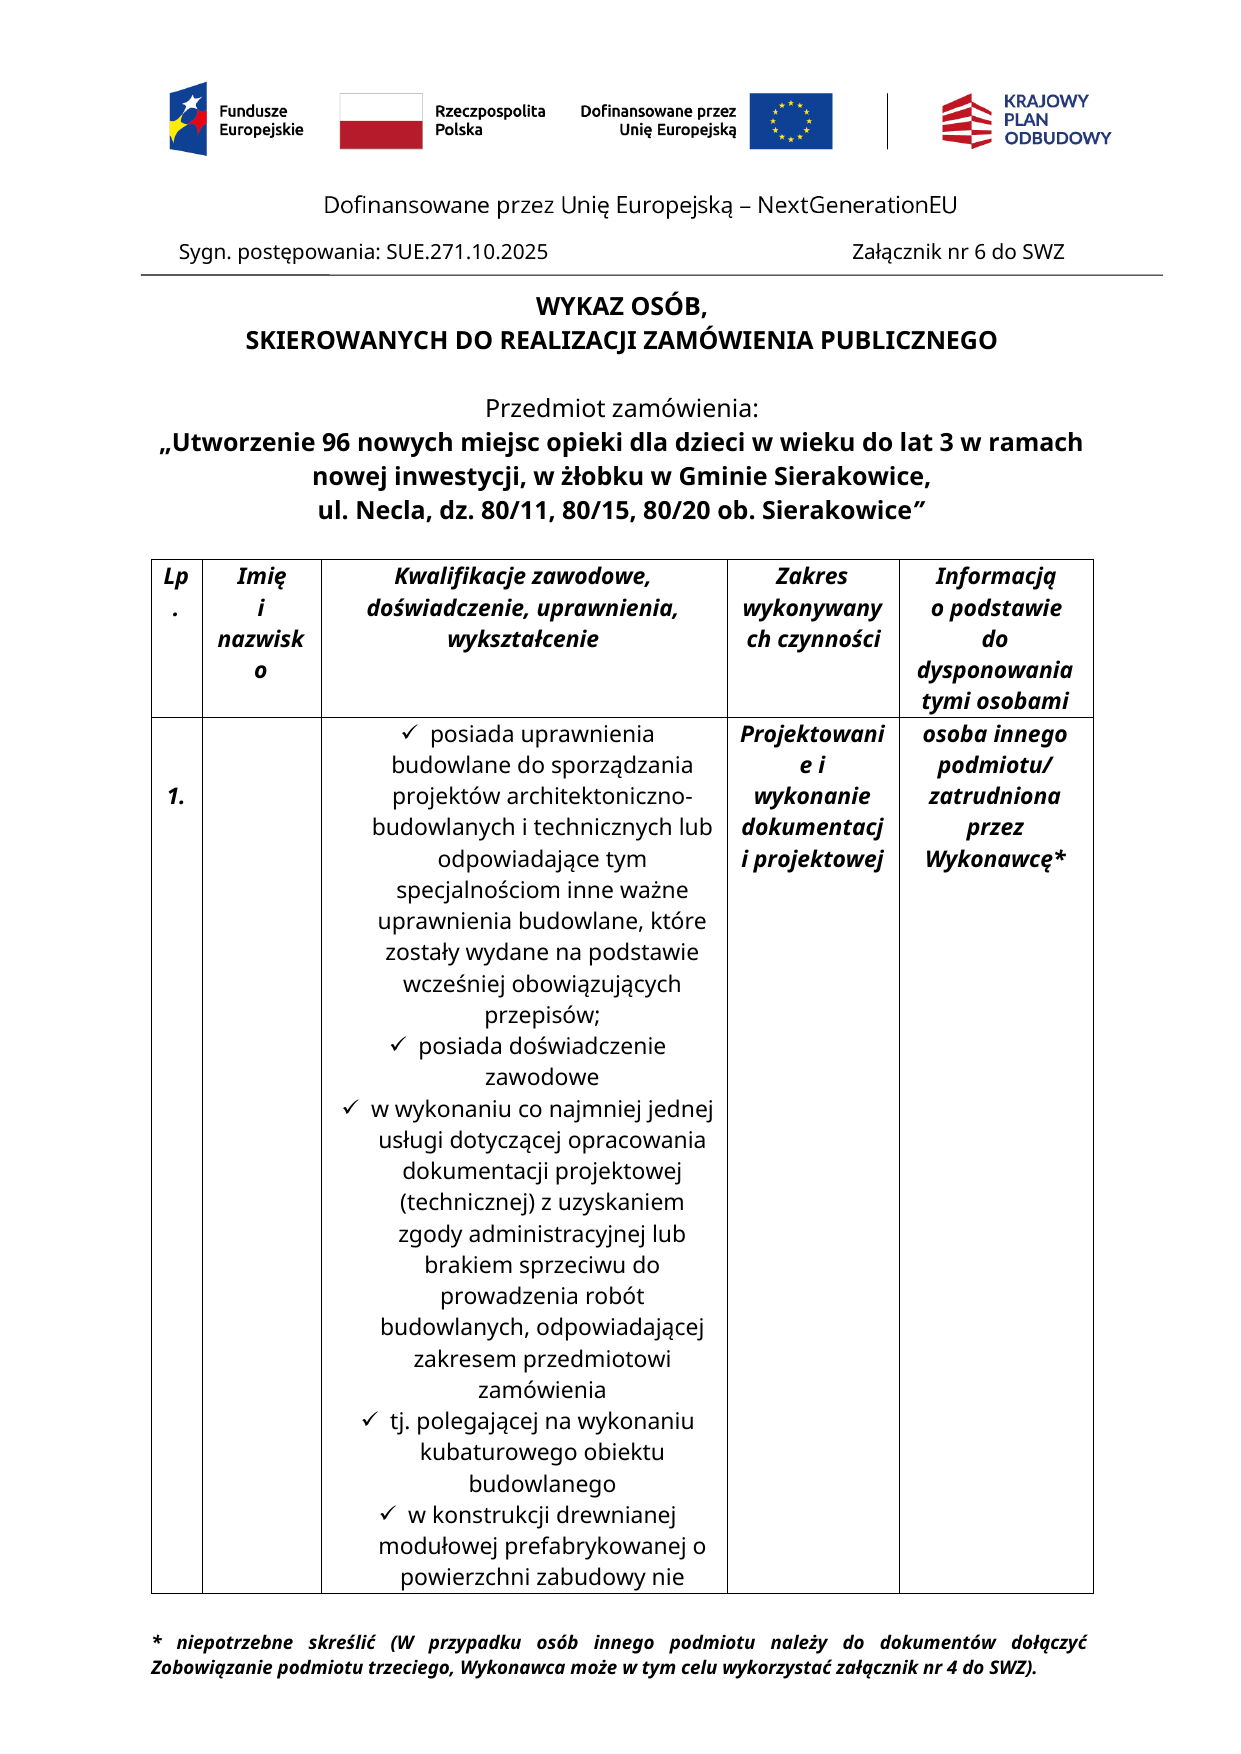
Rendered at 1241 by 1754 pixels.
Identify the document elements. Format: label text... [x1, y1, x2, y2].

table_header Imię i nazwisko [203, 560, 321, 717]
text „Utworzenie 96 nowych miejsc opieki dla dzieci w wieku do lat 3 w ramach nowej inwestycji, w żłobku w Gminie Sierakowice, [151, 424, 1092, 493]
text ul. Necla, dz. 80/11, 80/15, 80/20 ob. Sierakowice” [151, 493, 1092, 527]
table_cell [203, 718, 321, 1593]
picture [151, 63, 1130, 237]
table_header Lp. [152, 560, 202, 717]
table_cell Projektowanie i wykonanie dokumentacji projektowej [728, 718, 899, 1593]
table_header Kwalifikacje zawodowe, doświadczenie, uprawnienia, wykształcenie [322, 560, 727, 717]
text Przedmiot zamówienia: [151, 390, 1092, 424]
table_cell 1. [152, 718, 202, 1593]
table_header Zakres wykonywanych czynności [728, 560, 899, 717]
table_header Informacją o podstawie do dysponowania tymi osobami [900, 560, 1093, 717]
table_cell osoba innego podmiotu/ zatrudniona przez Wykonawcę* [900, 718, 1093, 1593]
text SKIEROWANYCH DO REALIZACJI ZAMÓWIENIA PUBLICZNEGO [151, 322, 1092, 356]
text WYKAZ OSÓB, [151, 288, 1092, 322]
